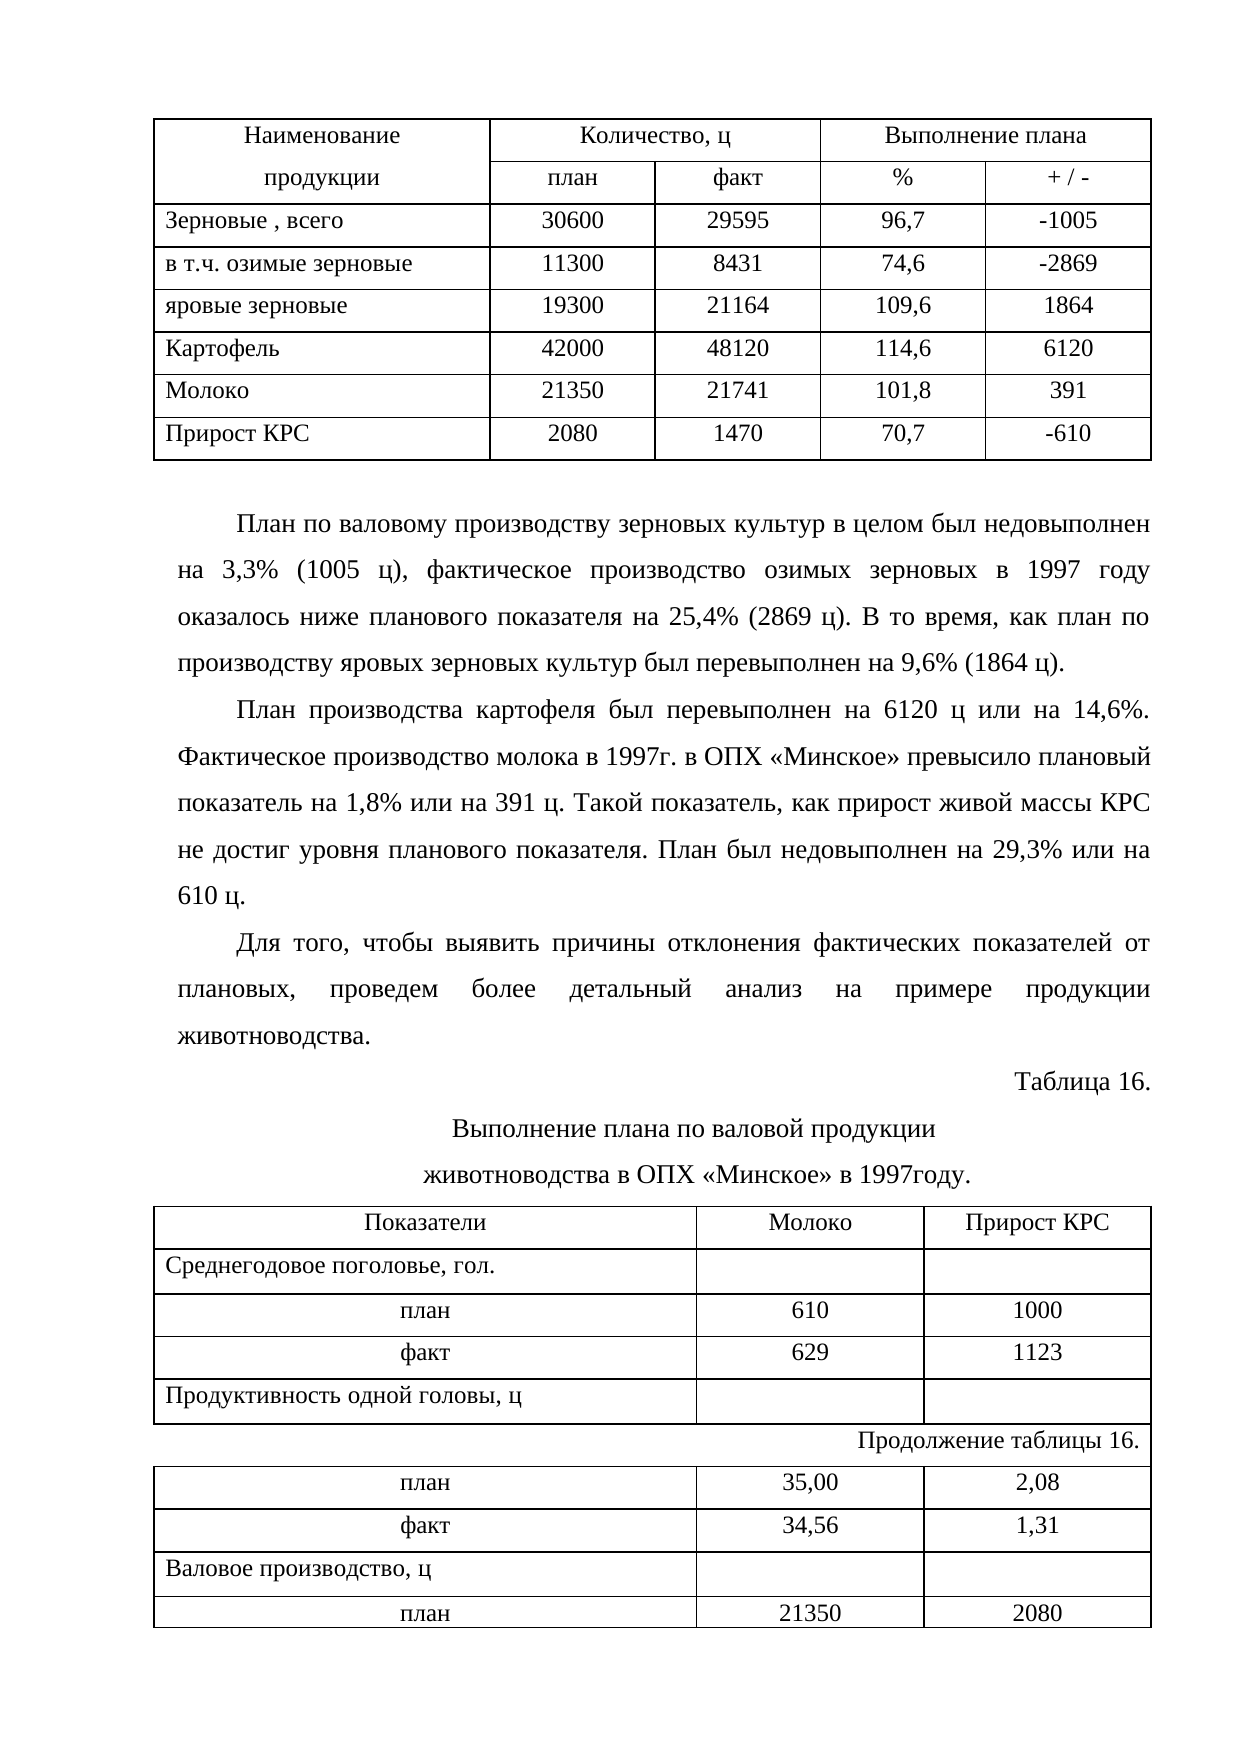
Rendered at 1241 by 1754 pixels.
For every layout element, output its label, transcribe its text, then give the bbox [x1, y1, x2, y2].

table_cell план [155, 1467, 696, 1508]
table_cell 114,6 [821, 333, 985, 374]
table_cell 21741 [656, 375, 820, 416]
table_cell [697, 1380, 923, 1423]
table_cell 1864 [986, 290, 1150, 331]
table_cell [925, 1553, 1150, 1596]
table_cell -2869 [986, 248, 1150, 288]
table_cell факт [155, 1510, 696, 1551]
table_cell [697, 1250, 923, 1293]
table_cell 101,8 [821, 375, 985, 416]
table_cell 8431 [656, 248, 820, 288]
table_cell 70,7 [821, 418, 985, 459]
table_cell 21350 [491, 375, 654, 416]
table_header Количество, ц [491, 120, 820, 161]
table_header Выполнение плана [821, 120, 1150, 161]
table_cell 2080 [491, 418, 654, 459]
table_cell 19300 [491, 290, 654, 331]
table_cell Зерновые , всего [155, 205, 489, 246]
text План производства картофеля был перевыполнен на 6120 ц или на 14,6%. Фактическое производство молока в 1997г. в ОПХ «Минское» превысило плановый показатель на 1,8% или на 391 ц. Такой показатель, как прирост живой массы КРС не достиг уровня планового показателя. План был недовыполнен на 29,3% или на 610 ц. [177, 693, 1152, 911]
table_cell Продуктивность одной головы, ц [155, 1380, 696, 1423]
table_cell 29595 [656, 205, 820, 246]
table_cell -1005 [986, 205, 1150, 246]
table_cell план [155, 1295, 696, 1336]
text Таблица 16. [177, 1066, 1152, 1097]
table_cell [925, 1380, 1150, 1423]
table_cell Молоко [155, 375, 489, 416]
table_cell 6120 [986, 333, 1150, 374]
text Выполнение плана по валовой продукции [177, 1112, 1152, 1143]
table_cell 21164 [656, 290, 820, 331]
table_cell яровые зерновые [155, 290, 489, 331]
table_cell Среднегодовое поголовье, гол. [155, 1250, 696, 1293]
table_cell 42000 [491, 333, 654, 374]
table_cell Картофель [155, 333, 489, 374]
table_cell 1,31 [925, 1510, 1150, 1551]
table_cell 1000 [925, 1295, 1150, 1336]
table_cell 96,7 [821, 205, 985, 246]
table_cell 2080 [925, 1597, 1150, 1626]
table_cell 391 [986, 375, 1150, 416]
table_cell 1123 [925, 1337, 1150, 1378]
table_cell 35,00 [697, 1467, 923, 1508]
table_cell 2,08 [925, 1467, 1150, 1508]
table_cell 48120 [656, 333, 820, 374]
table_header Наименование [155, 120, 489, 161]
table_cell план [155, 1597, 696, 1626]
table_cell 74,6 [821, 248, 985, 288]
table_cell план [491, 162, 654, 203]
text Для того, чтобы выявить причины отклонения фактических показателей от плановых, проведем более детальный анализ на примере продукции животноводства. [177, 926, 1152, 1050]
table_cell Прирост КРС [155, 418, 489, 459]
table_cell [697, 1553, 923, 1596]
table_cell 1470 [656, 418, 820, 459]
table_cell 21350 [697, 1597, 923, 1626]
table_cell 629 [697, 1337, 923, 1378]
table_cell факт [155, 1337, 696, 1378]
table_cell -610 [986, 418, 1150, 459]
table_cell 109,6 [821, 290, 985, 331]
text животноводства в ОПХ «Минское» в 1997году. [177, 1159, 1152, 1190]
table_header Показатели [155, 1207, 696, 1248]
table_header Прирост КРС [925, 1207, 1150, 1248]
table_cell Продолжение таблицы 16. [154, 1425, 1150, 1466]
table_cell 11300 [491, 248, 654, 288]
table_cell продукции [155, 161, 489, 203]
table_cell факт [656, 162, 820, 203]
table_cell % [821, 162, 985, 203]
table_cell + / - [986, 162, 1150, 203]
table_cell в т.ч. озимые зерновые [155, 248, 489, 288]
table_cell 30600 [491, 205, 654, 246]
table_cell Валовое производство, ц [155, 1553, 696, 1596]
table_cell 34,56 [697, 1510, 923, 1551]
text План по валовому производству зерновых культур в целом был недовыполнен на 3,3% (1005 ц), фактическое производство озимых зерновых в 1997 году оказалось ниже планового показателя на 25,4% (2869 ц). В то время, как план по производству яровых зерновых культур был перевыполнен на 9,6% (1864 ц). [177, 507, 1152, 678]
table_header Молоко [697, 1207, 923, 1248]
table_cell 610 [697, 1295, 923, 1336]
table_cell [925, 1250, 1150, 1293]
